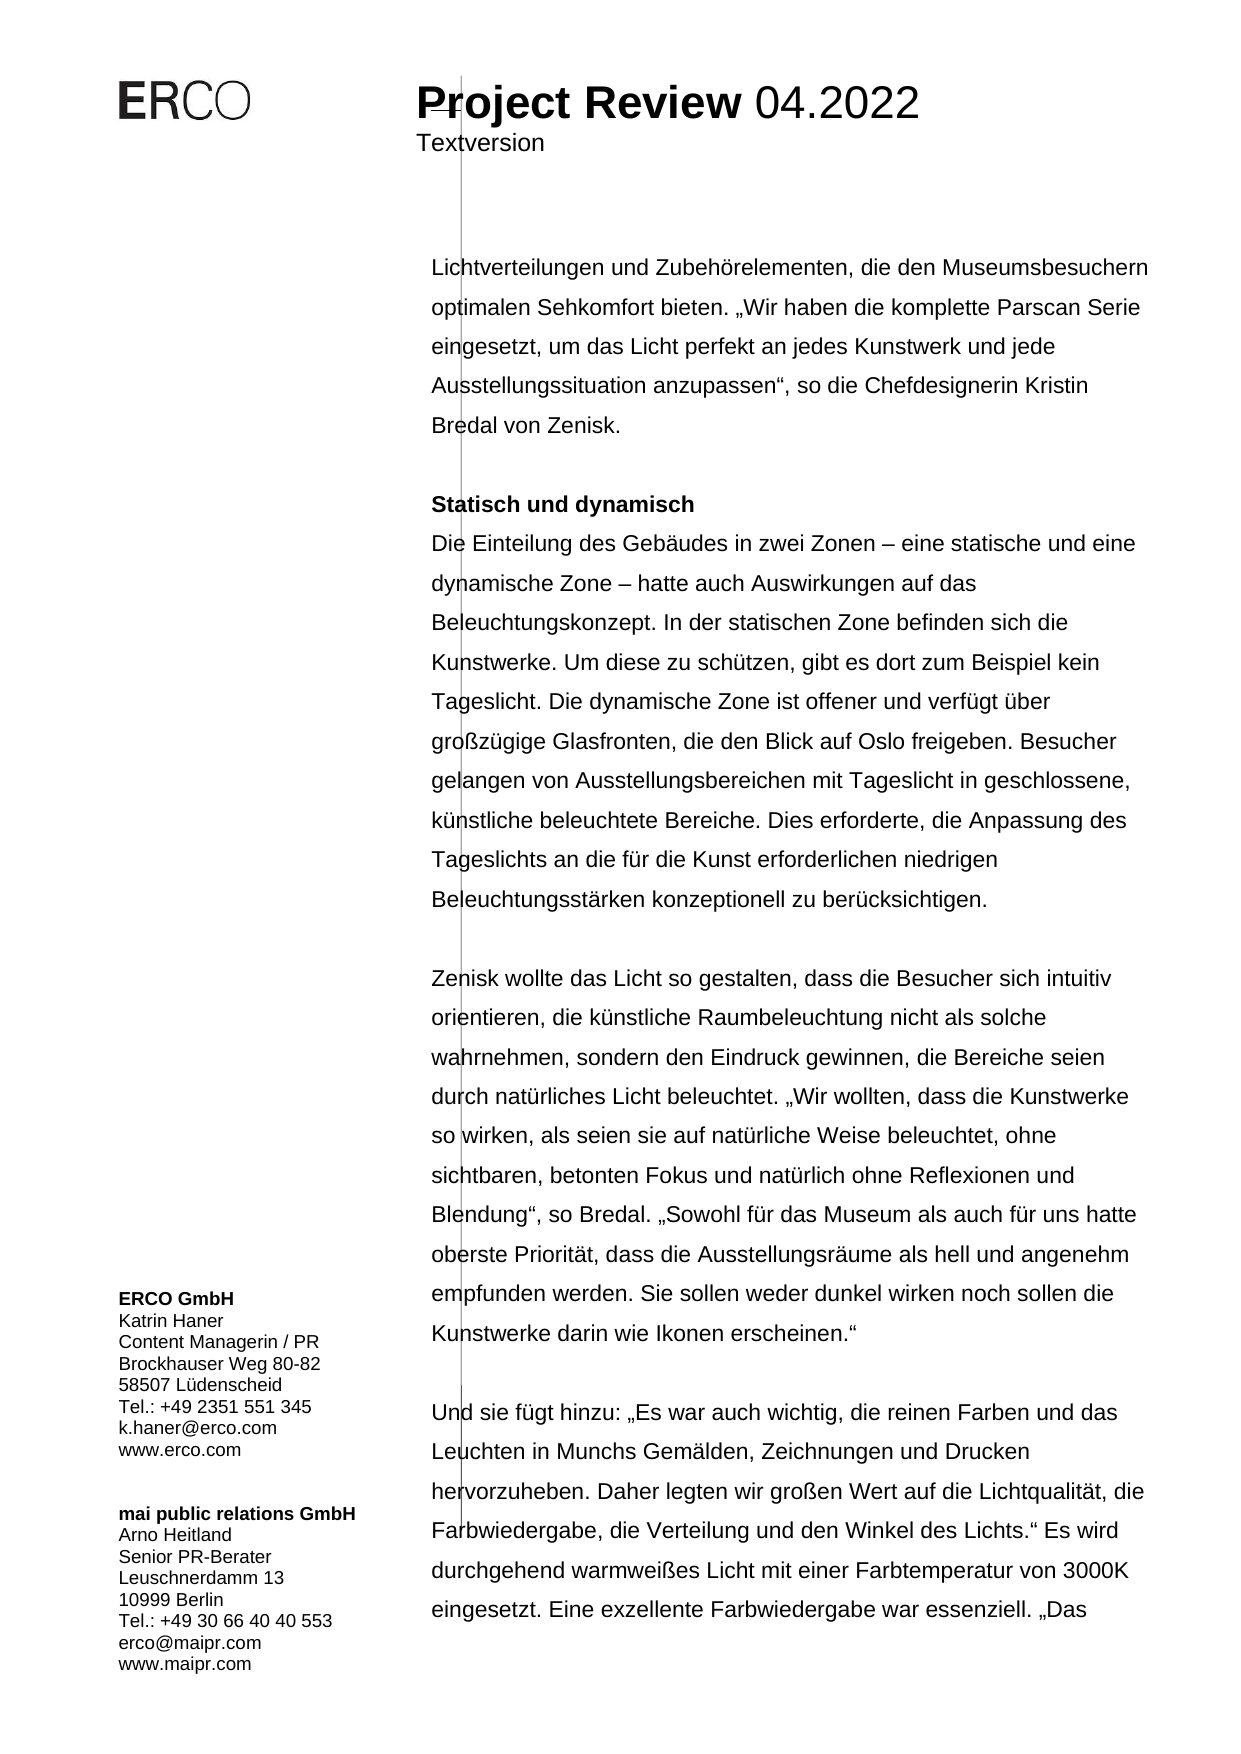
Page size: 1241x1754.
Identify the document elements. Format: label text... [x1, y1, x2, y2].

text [431, 254, 1152, 438]
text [431, 1399, 1152, 1623]
text Zenisk wollte das Licht so gestalten, dass die Besucher sich intuitiv orientieren, die künstliche Raumbeleuchtung nicht als solche wahrnehmen, sondern den Eindruck gewinnen, die Bereiche seien durch natürliches Licht beleuchtet. „Wir wollten, dass die Kunstwerke so wirken, als seien sie auf natürliche Weise beleuchtet, ohne sichtbaren, betonten Fokus und natürlich ohne Reflexionen und Blendung“, so Bredal. „Sowohl für das Museum als auch für uns hatte oberste Priorität, dass die Ausstellungsräume als hell und angenehm empfunden werden. Sie sollen weder dunkel wirken noch sollen die Kunstwerke darin wie Ikonen erscheinen.“ [431, 964, 1152, 1346]
text Die Einteilung des Gebäudes in zwei Zonen – eine statische und eine dynamische Zone – hatte auch Auswirkungen auf das Beleuchtungskonzept. In der statischen Zone befinden sich die Kunstwerke. Um diese zu schützen, gibt es dort zum Beispiel kein Tageslicht. Die dynamische Zone ist offener und verfügt über großzügige Glasfronten, die den Blick auf Oslo freigeben. Besucher gelangen von Ausstellungsbereichen mit Tageslicht in geschlossene, künstliche beleuchtete Bereiche. Dies erforderte, die Anpassung des Tageslichts an die für die Kunst erforderlichen niedrigen Beleuchtungsstärken konzeptionell zu berücksichtigen. [431, 530, 1152, 912]
picture [118, 79, 251, 121]
text Statisch und dynamisch [431, 491, 1152, 517]
